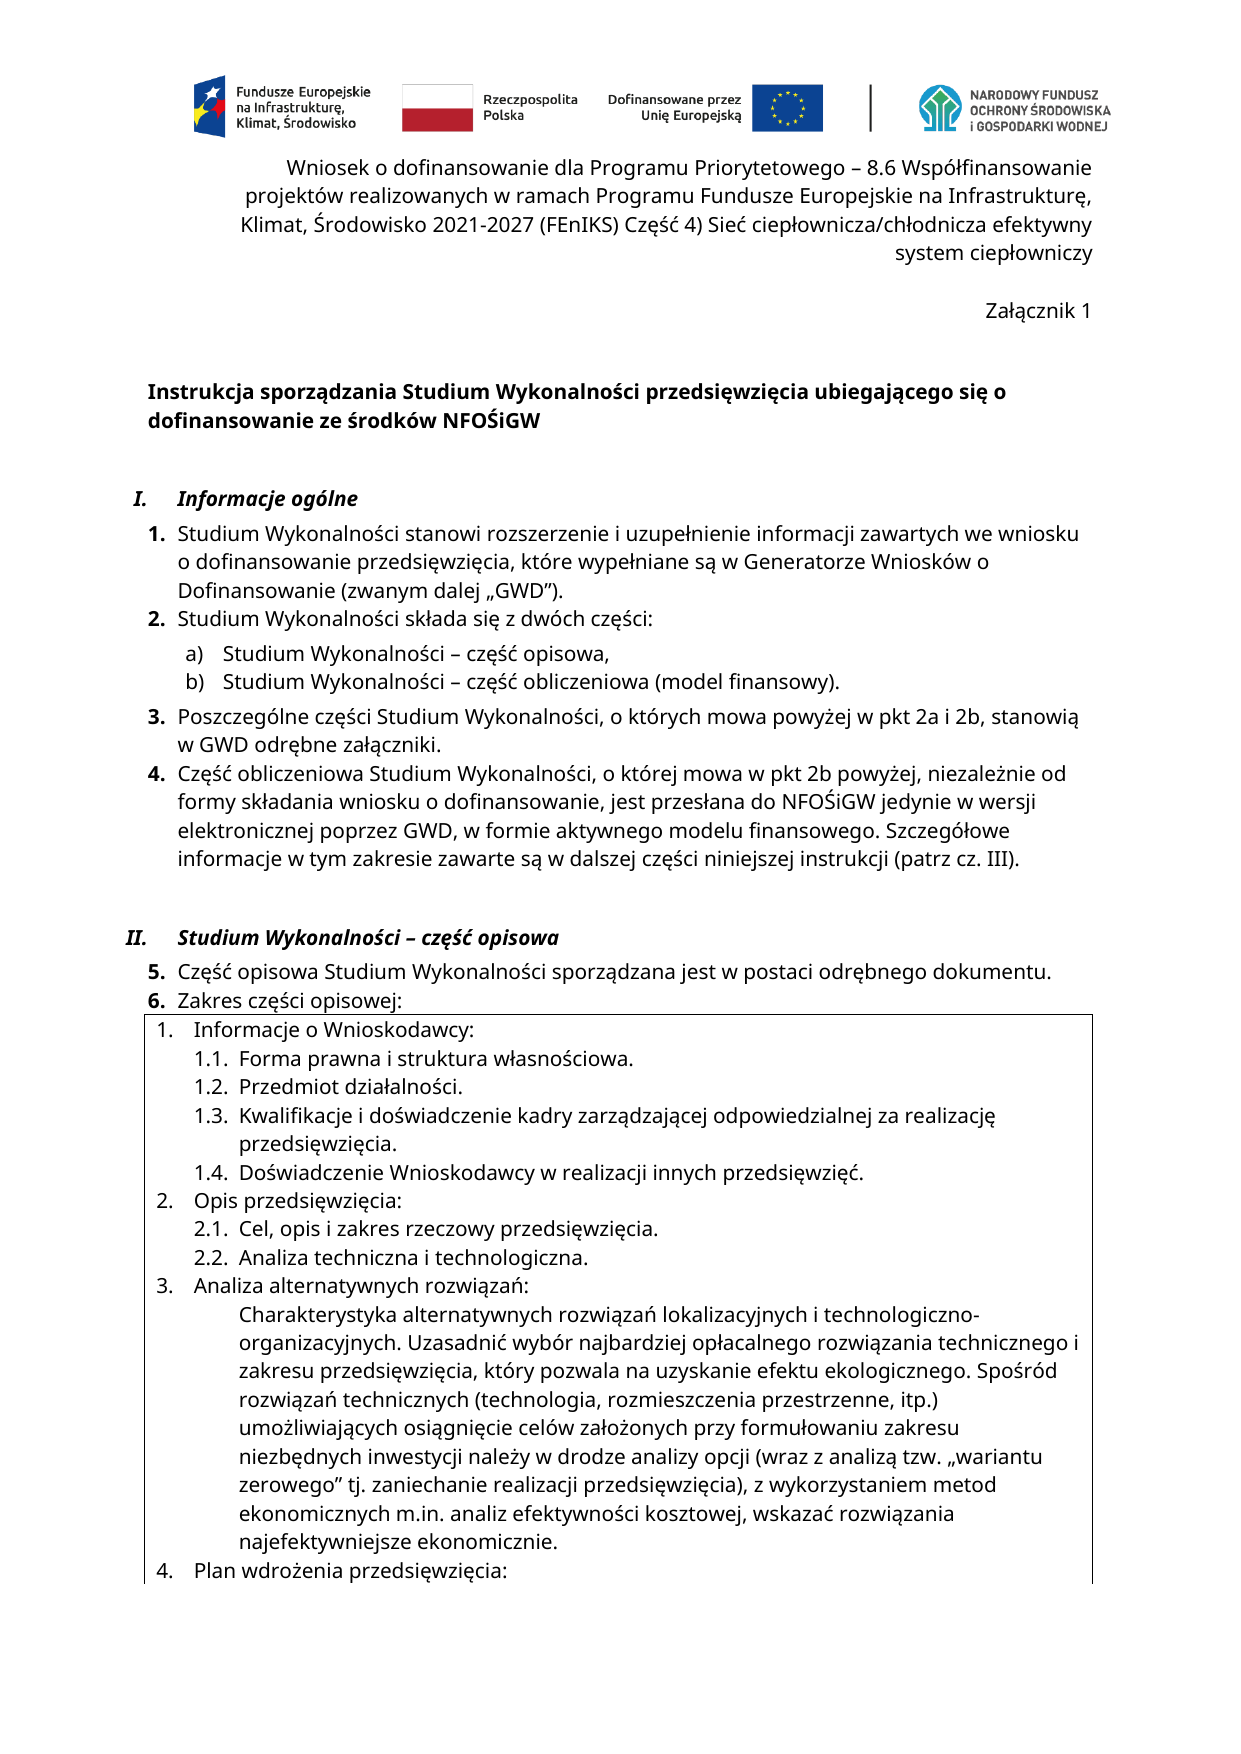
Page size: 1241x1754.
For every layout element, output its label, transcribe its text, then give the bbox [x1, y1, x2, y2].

table_cell Cel, opis i zakres rzeczowy przedsięwzięcia. [145, 1215, 1092, 1243]
list Zakres części opisowej: [148, 986, 1093, 1014]
list Poszczególne części Studium Wykonalności, o których mowa powyżej w pkt 2a i 2b, stanowią w GWD odrębne załączniki. [148, 702, 1092, 759]
list Część obliczeniowa Studium Wykonalności, o której mowa w pkt 2b powyżej, niezależnie od formy składania wniosku o dofinansowanie, jest przesłana do NFOŚiGW jedynie w wersji elektronicznej poprzez GWD, w formie aktywnego modelu finansowego. Szczegółowe informacje w tym zakresie zawarte są w dalszej części niniejszej instrukcji (patrz cz. III). [148, 759, 1093, 873]
table_cell Kwalifikacje i doświadczenie kadry zarządzającej odpowiedzialnej za realizację przedsięwzięcia. [145, 1101, 1092, 1158]
table_cell Plan wdrożenia przedsięwzięcia: [145, 1556, 1092, 1584]
list Informacje ogólne [148, 484, 1092, 513]
table_cell Opis przedsięwzięcia: [145, 1186, 1092, 1214]
table_cell Analiza alternatywnych rozwiązań: [145, 1271, 1092, 1300]
table_header Informacje o Wnioskodawcy: [145, 1015, 1092, 1044]
list Studium Wykonalności – część opisowa [148, 923, 1092, 951]
list Studium Wykonalności – część obliczeniowa (model finansowy). [185, 667, 1092, 696]
list Część opisowa Studium Wykonalności sporządzana jest w postaci odrębnego dokumentu. [148, 957, 1093, 986]
table_cell Doświadczenie Wnioskodawcy w realizacji innych przedsięwzięć. [145, 1158, 1092, 1186]
text Instrukcja sporządzania Studium Wykonalności przedsięwzięcia ubiegającego się o dofinansowanie ze środków NFOŚiGW [148, 377, 1092, 434]
table_cell Analiza techniczna i technologiczna. [145, 1243, 1092, 1271]
list Studium Wykonalności składa się z dwóch części: [148, 604, 1092, 633]
table_cell Forma prawna i struktura własnościowa. [145, 1044, 1092, 1072]
list Studium Wykonalności stanowi rozszerzenie i uzupełnienie informacji zawartych we wniosku o dofinansowanie przedsięwzięcia, które wypełniane są w Generatorze Wniosków o Dofinansowanie (zwanym dalej „GWD”). [148, 519, 1093, 604]
picture [177, 59, 1123, 153]
table_cell Przedmiot działalności. [145, 1072, 1092, 1101]
list Studium Wykonalności – część opisowa, [185, 639, 1092, 667]
table_cell Charakterystyka alternatywnych rozwiązań lokalizacyjnych i technologiczno-organizacyjnych. Uzasadnić wybór najbardziej opłacalnego rozwiązania technicznego i zakresu przedsięwzięcia, który pozwala na uzyskanie efektu ekologicznego. Spośród rozwiązań technicznych (technologia, rozmieszczenia przestrzenne, itp.) umożliwiających osiągnięcie celów założonych przy formułowaniu zakresu niezbędnych inwestycji należy w drodze analizy opcji (wraz z analizą tzw. „wariantu zerowego” tj. zaniechanie realizacji przedsięwzięcia), z wykorzystaniem metod ekonomicznych m.in. analiz efektywności kosztowej, wskazać rozwiązania najefektywniejsze ekonomicznie. [145, 1300, 1092, 1556]
